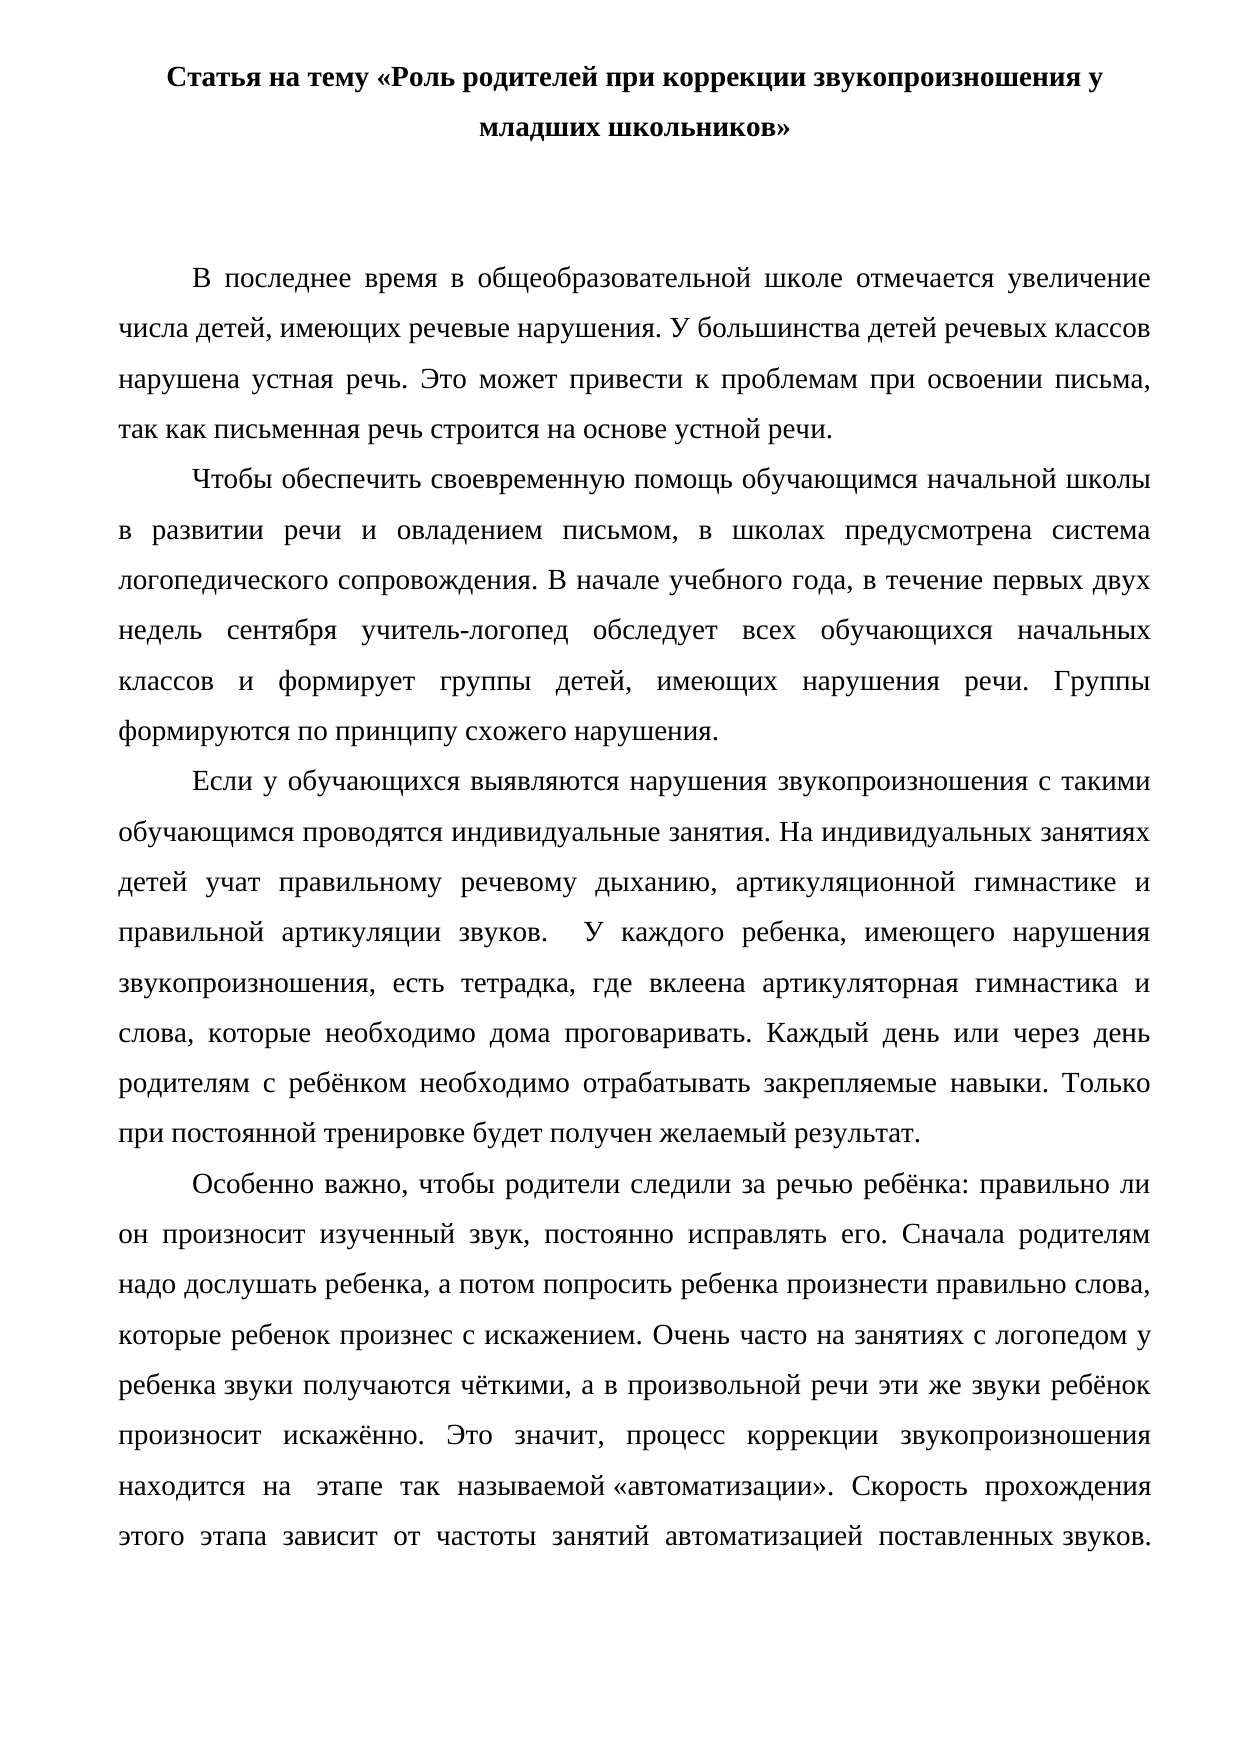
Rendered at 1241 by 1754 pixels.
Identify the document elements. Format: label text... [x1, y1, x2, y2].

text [118, 1166, 1152, 1552]
text Если у обучающихся выявляются нарушения звукопроизношения с такими обучающимся проводятся индивидуальные занятия. На индивидуальных занятиях детей учат правильному речевому дыханию, артикуляционной гимнастике и правильной артикуляции звуков. У каждого ребенка, имеющего нарушения звукопроизношения, есть тетрадка, где вклеена артикуляторная гимнастика и слова, которые необходимо дома проговаривать. Каждый день или через день родителям с ребёнком необходимо отрабатывать закрепляемые навыки. Только при постоянной тренировке будет получен желаемый результат. [118, 763, 1152, 1149]
text Чтобы обеспечить своевременную помощь обучающимся начальной школы в развитии речи и овладением письмом, в школах предусмотрена система логопедического сопровождения. В начале учебного года, в течение первых двух недель сентября учитель-логопед обследует всех обучающихся начальных классов и формирует группы детей, имеющих нарушения речи. Группы формируются по принципу схожего нарушения. [118, 462, 1152, 747]
text В последнее время в общеобразовательной школе отмечается увеличение числа детей, имеющих речевые нарушения. У большинства детей речевых классов нарушена устная речь. Это может привести к проблемам при освоении письма, так как письменная речь строится на основе устной речи. [118, 260, 1152, 445]
text Статья на тему «Роль родителей при коррекции звукопроизношения у младших школьников» [118, 59, 1152, 143]
